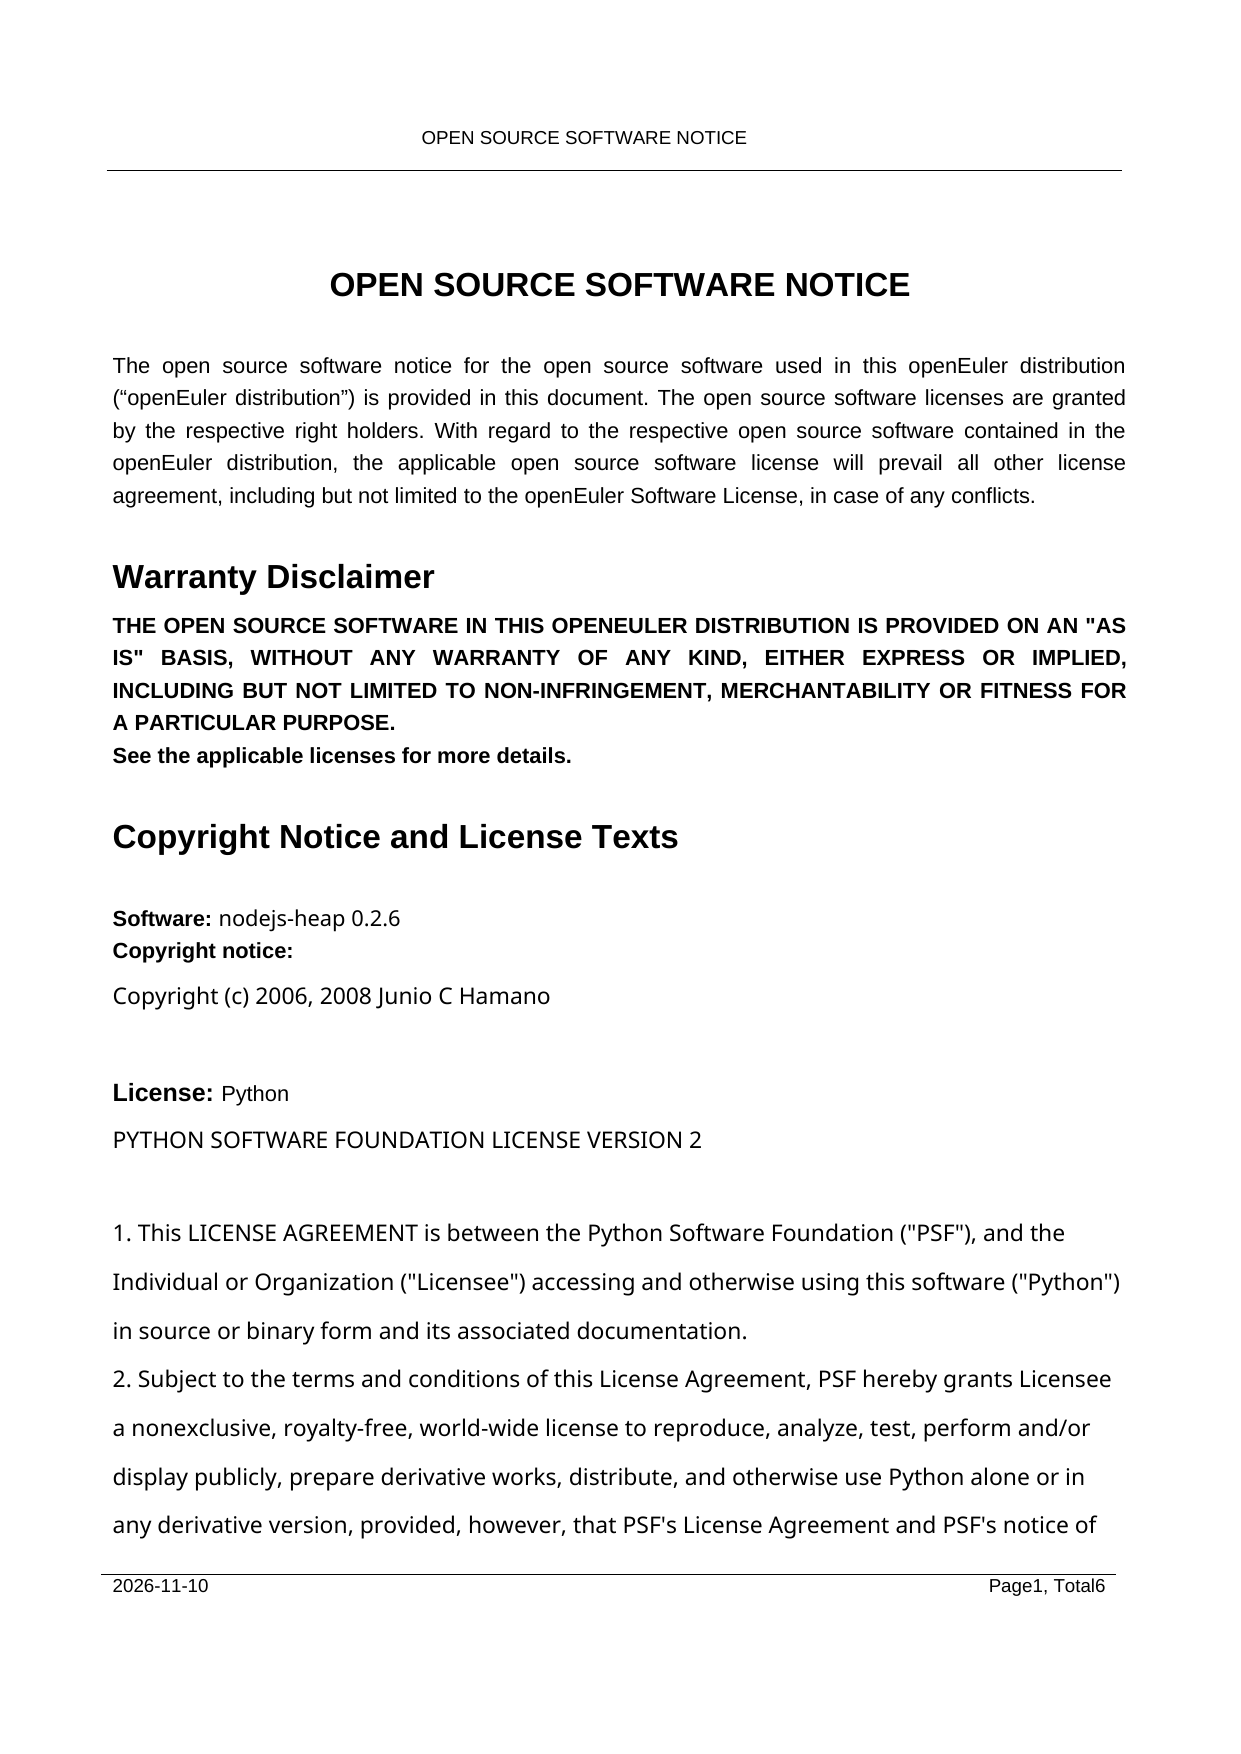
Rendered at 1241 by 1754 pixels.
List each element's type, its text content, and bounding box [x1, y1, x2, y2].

text PYTHON SOFTWARE FOUNDATION LICENSE VERSION 2 [112, 1123, 1128, 1156]
text License: Python [112, 1077, 1128, 1109]
text Copyright notice: [112, 934, 1128, 966]
text The open source software notice for the open source software used in this openEuler distribution (“openEuler distribution”) is provided in this document. The open source software licenses are granted by the respective right holders. With regard to the respective open source software contained in the openEuler distribution, the applicable open source software license will prevail all other license agreement, including but not limited to the openEuler Software License, in case of any conflicts. [112, 349, 1128, 511]
text OPEN SOURCE SOFTWARE NOTICE [112, 251, 1128, 316]
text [112, 1362, 1128, 1541]
text 1. This LICENSE AGREEMENT is between the Python Software Foundation ("PSF"), and the Individual or Organization ("Licensee") accessing and otherwise using this software ("Python") in source or binary form and its associated documentation. [112, 1217, 1128, 1347]
text Copyright (c) 2006, 2008 Junio C Hamano [112, 979, 1128, 1060]
text Software: nodejs-heap 0.2.6 [112, 901, 1128, 934]
text Warranty Disclaimer [112, 544, 1128, 609]
text Copyright Notice and License Texts [112, 804, 1128, 869]
text THE OPEN SOURCE SOFTWARE IN THIS OPENEULER DISTRIBUTION IS PROVIDED ON AN "AS IS" BASIS, WITHOUT ANY WARRANTY OF ANY KIND, EITHER EXPRESS OR IMPLIED, INCLUDING BUT NOT LIMITED TO NON-INFRINGEMENT, MERCHANTABILITY OR FITNESS FOR A PARTICULAR PURPOSE. See the applicable licenses for more details. [112, 609, 1128, 771]
